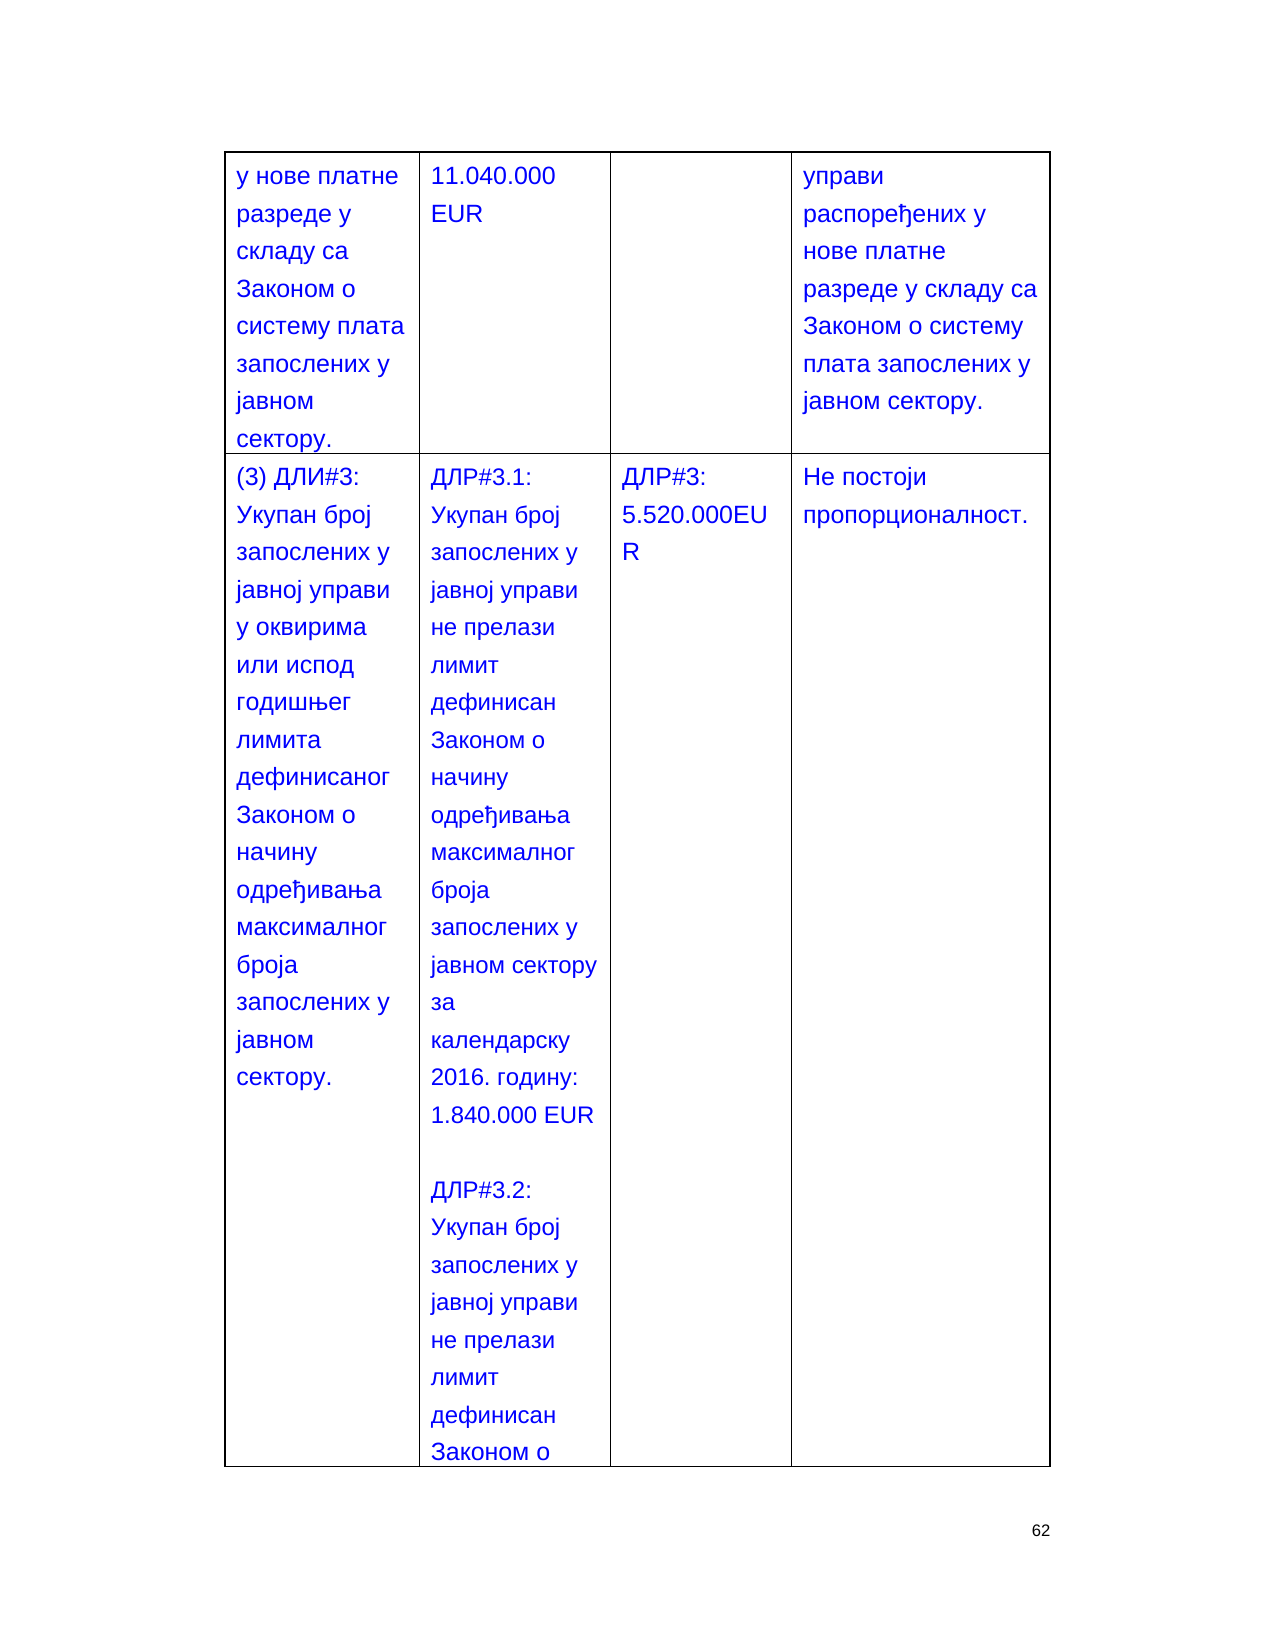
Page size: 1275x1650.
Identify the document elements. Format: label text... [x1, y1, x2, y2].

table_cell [420, 454, 610, 1466]
table_cell ДЛР#3: 5.520.000EUR [611, 454, 791, 1466]
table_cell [792, 153, 1049, 452]
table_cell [611, 153, 791, 452]
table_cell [792, 454, 1049, 1466]
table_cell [420, 153, 610, 452]
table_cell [226, 454, 419, 1466]
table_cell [226, 153, 419, 452]
